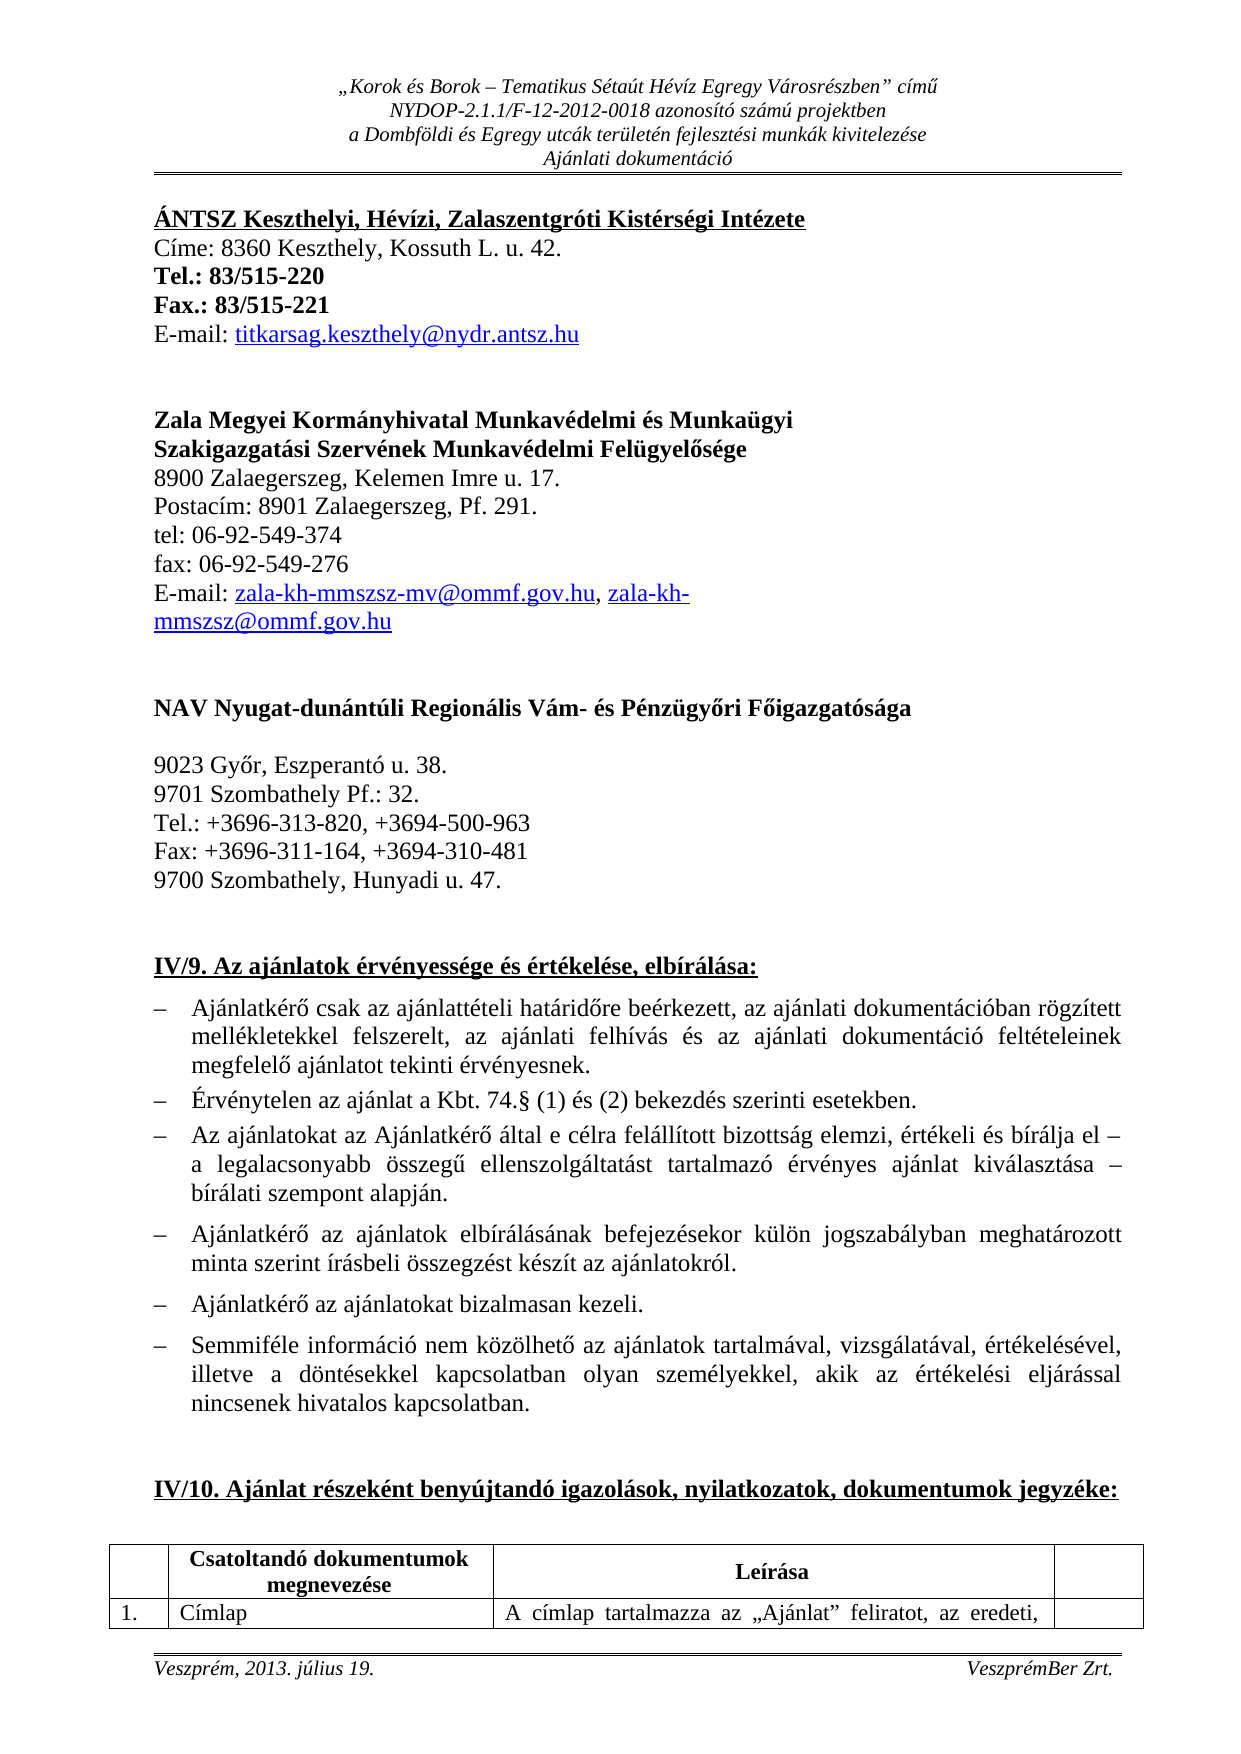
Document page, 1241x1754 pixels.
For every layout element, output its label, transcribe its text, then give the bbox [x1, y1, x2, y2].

text – Az ajánlatokat az Ajánlatkérő által e célra felállított bizottság elemzi, értékeli és bírálja el – a legalacsonyabb összegű ellenszolgáltatást tartalmazó érvényes ajánlat kiválasztása – bírálati szempont alapján. [153, 1120, 1122, 1206]
table_cell [1055, 1599, 1143, 1627]
text Címe: 8360 Keszthely, Kossuth L. u. 42. [153, 233, 1122, 261]
text ÁNTSZ Keszthelyi, Hévízi, Zalaszentgróti Kistérségi Intézete [153, 204, 1122, 233]
table_header Csatoltandó dokumentumok megnevezése [169, 1545, 493, 1598]
list Ajánlatkérő csak az ajánlattételi határidőre beérkezett, az ajánlati dokumentációban rögzített mellékletekkel felszerelt, az ajánlati felhívás és az ajánlati dokumentáció feltételeinek megfelelő ajánlatot tekinti érvényesnek. [153, 993, 1122, 1079]
list Ajánlatkérő az ajánlatok elbírálásának befejezésekor külön jogszabályban meghatározott minta szerint írásbeli összegzést készít az ajánlatokról. [153, 1219, 1122, 1276]
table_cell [494, 1599, 1054, 1627]
table_cell Címlap [169, 1599, 493, 1627]
text E-mail: titkarsag.keszthely@nydr.antsz.hu [153, 319, 1122, 348]
text Fax.: 83/515-221 [153, 290, 1122, 319]
text Tel.: 83/515-220 [153, 261, 1122, 290]
text IV/10. Ajánlat részeként benyújtandó igazolások, nyilatkozatok, dokumentumok jegyzéke: [153, 1474, 1122, 1503]
list Ajánlatkérő az ajánlatokat bizalmasan kezeli. [153, 1289, 1122, 1318]
table_header Leírása [494, 1545, 1054, 1598]
table_header [110, 1545, 168, 1598]
table_cell 1. [110, 1599, 168, 1627]
text Zala Megyei Kormányhivatal Munkavédelmi és Munkaügyi Szakigazgatási Szervének Munkavédelmi Felügyelősége 8900 Zalaegerszeg, Kelemen Imre u. 17. Postacím: 8901 Zalaegerszeg, Pf. 291. tel: 06-92-549-374 fax: 06-92-549-276 E-mail: zala-kh-mmszsz-mv@ommf.gov.hu, zala-kh-mmszsz@ommf.gov.hu [153, 405, 916, 635]
text NAV Nyugat-dunántúli Regionális Vám- és Pénzügyőri Főigazgatósága 9023 Győr, Eszperantó u. 38. 9701 Szombathely Pf.: 32. Tel.: +3696-313-820, +3694-500-963 Fax: +3696-311-164, +3694-310-481 9700 Szombathely, Hunyadi u. 47. [153, 664, 916, 894]
text IV/9. Az ajánlatok érvényessége és értékelése, elbírálása: [153, 951, 1122, 980]
table_header [1055, 1545, 1143, 1598]
list Érvénytelen az ajánlat a Kbt. 74.§ (1) és (2) bekezdés szerinti esetekben. [153, 1085, 1122, 1114]
list Semmiféle információ nem közölhető az ajánlatok tartalmával, vizsgálatával, értékelésével, illetve a döntésekkel kapcsolatban olyan személyekkel, akik az értékelési eljárással nincsenek hivatalos kapcsolatban. [153, 1330, 1122, 1416]
